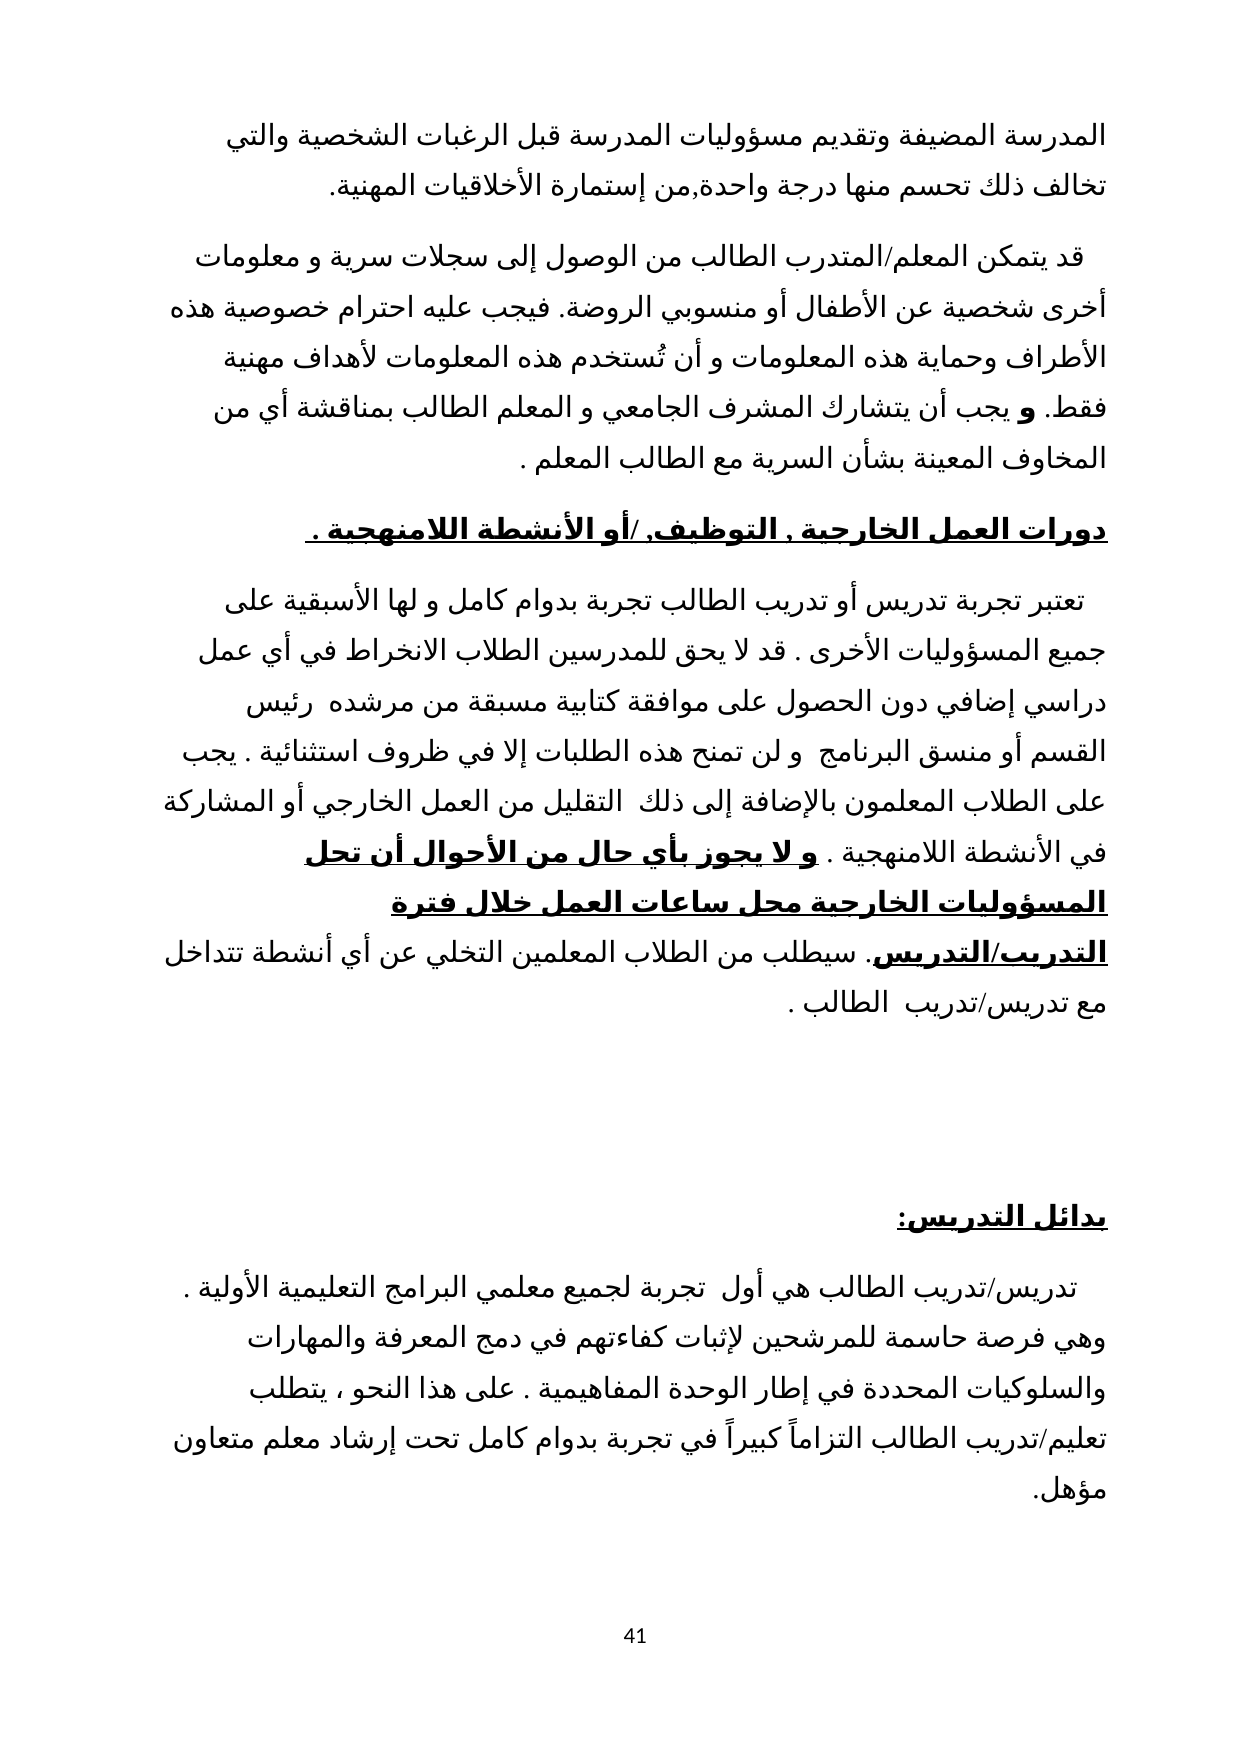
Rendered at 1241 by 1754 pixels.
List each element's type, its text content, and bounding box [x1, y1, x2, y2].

text دورات العمل الخارجية , التوظيف, /أو الأنشطة اللامنهجية . [162, 512, 1107, 546]
text قد يتمكن المعلم/المتدرب الطالب من الوصول إلى سجلات سرية و معلومات أخرى شخصية عن الأطفال أو منسوبي الروضة. فيجب عليه احترام خصوصية هذه الأطراف وحماية هذه المعلومات و أن تُستخدم هذه المعلومات لأهداف مهنية فقط. و يجب أن يتشارك المشرف الجامعي و المعلم الطالب بمناقشة أي من المخاوف المعينة بشأن السرية مع الطالب المعلم . [162, 239, 1107, 474]
text تعتبر تجربة تدريس أو تدريب الطالب تجربة بدوام كامل و لها الأسبقية على جميع المسؤوليات الأخرى . قد لا يحق للمدرسين الطلاب الانخراط في أي عمل دراسي إضافي دون الحصول على موافقة كتابية مسبقة من مرشده رئيس القسم أو منسق البرنامج و لن تمنح هذه الطلبات إلا في ظروف استثنائية . يجب على الطلاب المعلمون بالإضافة إلى ذلك التقليل من العمل الخارجي أو المشاركة في الأنشطة اللامنهجية . و لا يجوز بأي حال من الأحوال أن تحل المسؤوليات الخارجية محل ساعات العمل خلال فترة التدريب/التدريس. سيطلب من الطلاب المعلمين التخلي عن أي أنشطة تتداخل مع تدريس/تدريب الطالب . [162, 583, 1107, 1019]
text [162, 118, 1107, 202]
text تدريس/تدريب الطالب هي أول تجربة لجميع معلمي البرامج التعليمية الأولية . وهي فرصة حاسمة للمرشحين لإثبات كفاءتهم في دمج المعرفة والمهارات والسلوكيات المحددة في إطار الوحدة المفاهيمية . على هذا النحو ، يتطلب تعليم/تدريب الطالب التزاماً كبيراً في تجربة بدوام كامل تحت إرشاد معلم متعاون مؤهل. [162, 1270, 1107, 1505]
text بدائل التدريس: [162, 1199, 1107, 1233]
